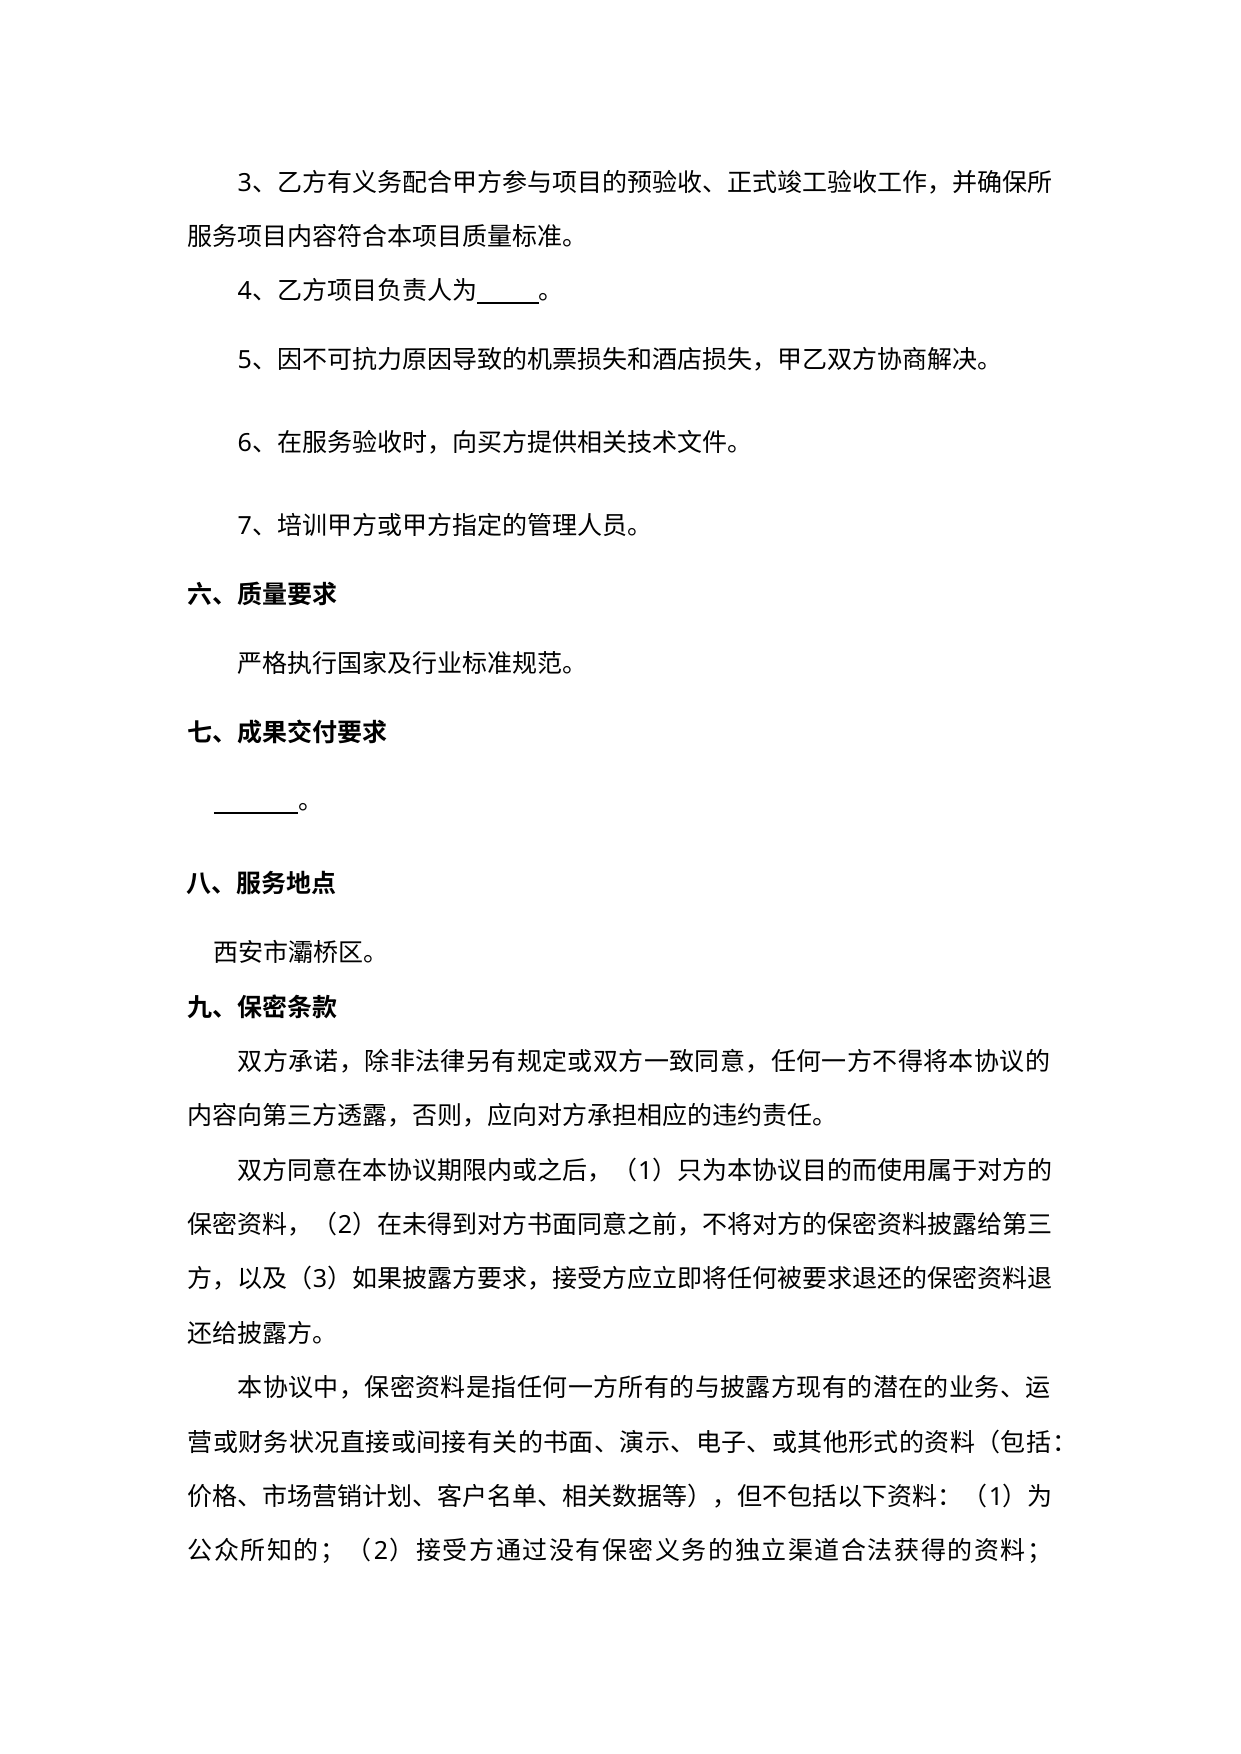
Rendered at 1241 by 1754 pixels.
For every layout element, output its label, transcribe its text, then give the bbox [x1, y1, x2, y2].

text 3、乙方有义务配合甲方参与项目的预验收、正式竣工验收工作，并确保所服务项目内容符合本项目质量标准。 [187, 162, 1053, 253]
text 双方承诺，除非法律另有规定或双方一致同意，任何一方不得将本协议的内容向第三方透露，否则，应向对方承担相应的违约责任。 [187, 1041, 1053, 1132]
text 4、乙方项目负责人为 。 [187, 271, 1053, 307]
text 7、培训甲方或甲方指定的管理人员。 [187, 491, 1053, 556]
text 。 [187, 766, 1053, 831]
text 六、质量要求 [187, 574, 1053, 611]
text 九、保密条款 [187, 987, 1053, 1023]
text 6、在服务验收时，向买方提供相关技术文件。 [187, 408, 1053, 473]
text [187, 1368, 1053, 1567]
text 5、因不可抗力原因导致的机票损失和酒店损失，甲乙双方协商解决。 [187, 325, 1053, 390]
text 双方同意在本协议期限内或之后，（1）只为本协议目的而使用属于对方的保密资料，（2）在未得到对方书面同意之前，不将对方的保密资料披露给第三方，以及（3）如果披露方要求，接受方应立即将任何被要求退还的保密资料退还给披露方。 [187, 1150, 1053, 1349]
text 严格执行国家及行业标准规范。 [187, 629, 1053, 694]
text 西安市灞桥区。 [187, 933, 1053, 969]
text 七、成果交付要求 [187, 712, 1053, 748]
text 八、服务地点 [187, 849, 1053, 914]
